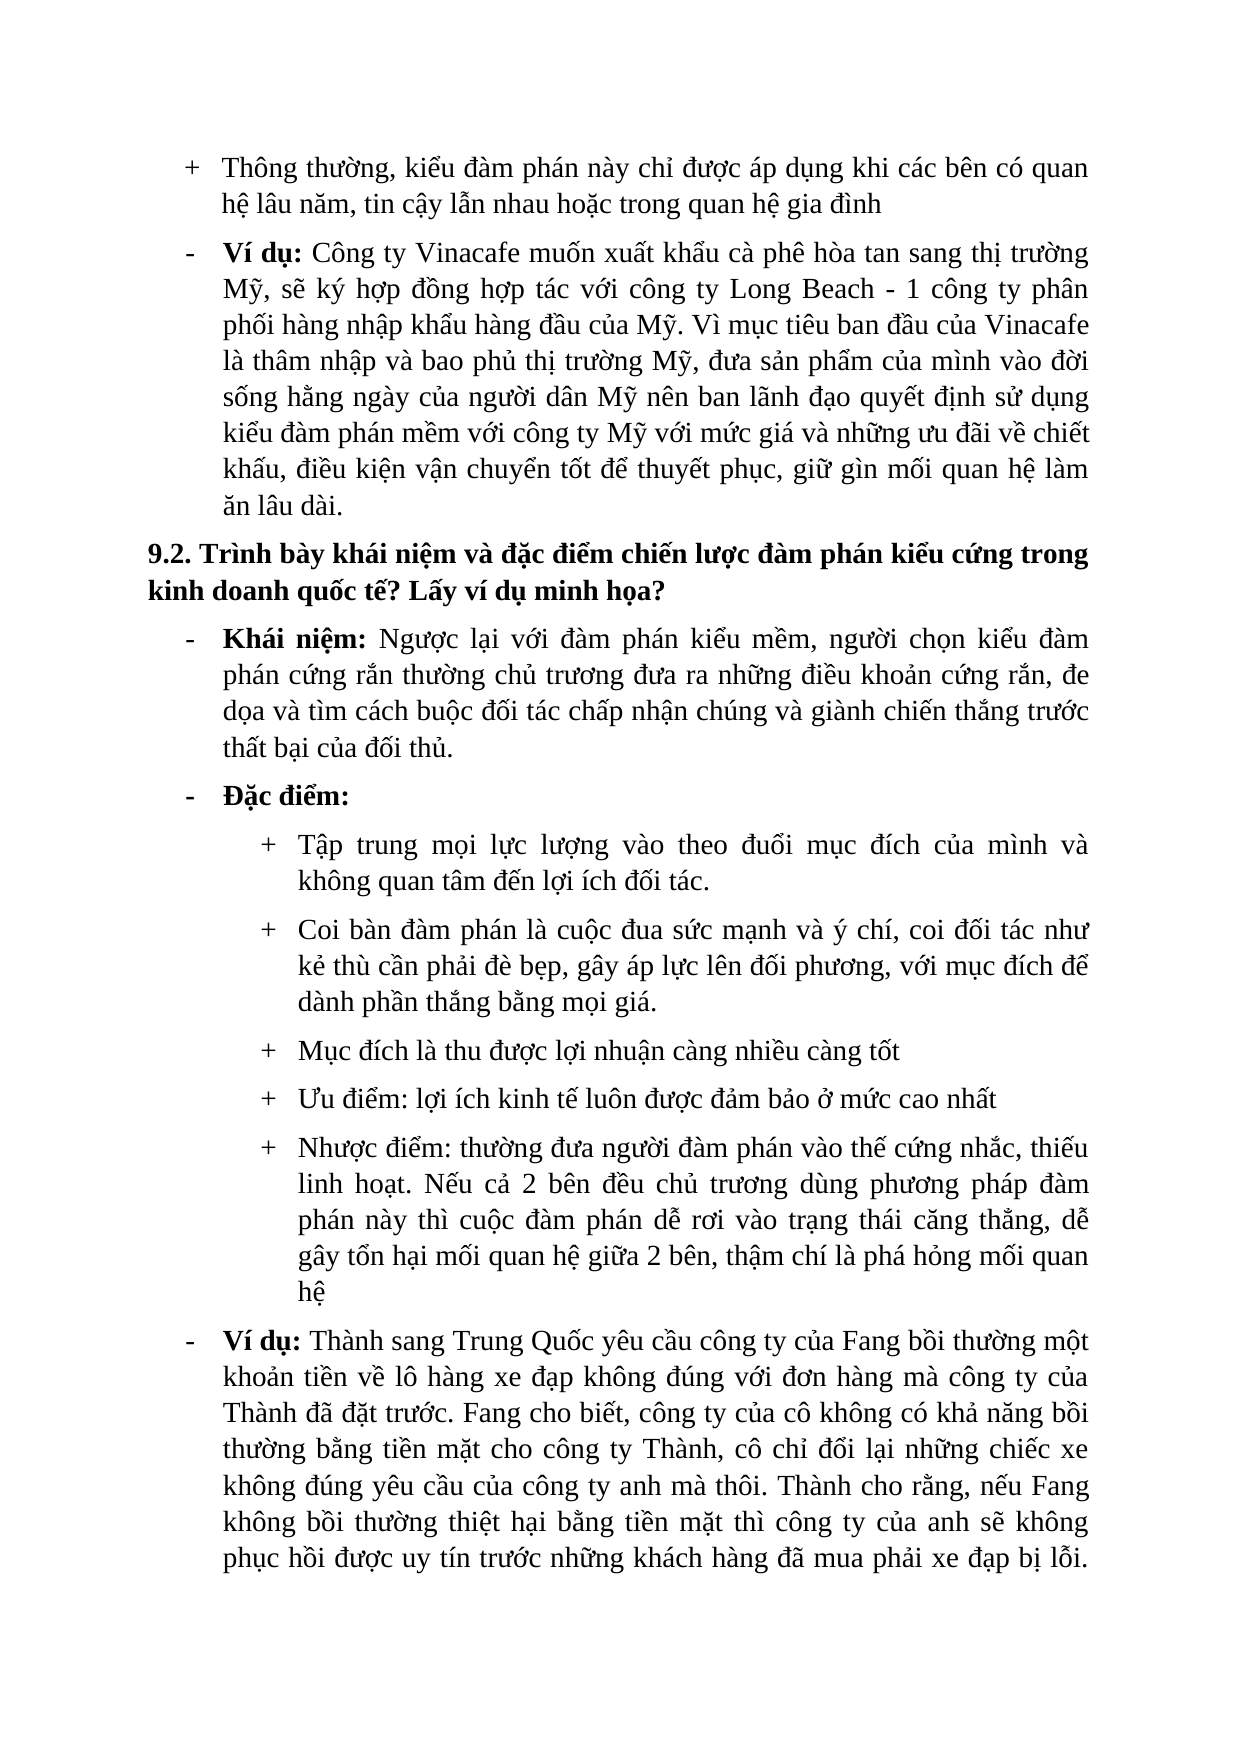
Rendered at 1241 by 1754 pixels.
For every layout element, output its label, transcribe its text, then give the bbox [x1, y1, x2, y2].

list Khái niệm: Ngược lại với đàm phán kiểu mềm, người chọn kiểu đàm phán cứng rắn thường chủ trương đưa ra những điều khoản cứng rắn, đe dọa và tìm cách buộc đối tác chấp nhận chúng và giành chiến thắng trước thất bại của đối thủ. [185, 621, 1090, 763]
list Đặc điểm: [185, 778, 1090, 812]
list Mục đích là thu được lợi nhuận càng nhiều càng tốt [260, 1033, 1090, 1066]
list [185, 1323, 1090, 1574]
list Coi bàn đàm phán là cuộc đua sức mạnh và ý chí, coi đối tác như kẻ thù cần phải đè bẹp, gây áp lực lên đối phương, với mục đích để dành phần thắng bằng mọi giá. [260, 912, 1090, 1018]
list Thông thường, kiểu đàm phán này chỉ được áp dụng khi các bên có quan hệ lâu năm, tin cậy lẫn nhau hoặc trong quan hệ gia đình [184, 150, 1090, 220]
list Tập trung mọi lực lượng vào theo đuổi mục đích của mình và không quan tâm đến lợi ích đối tác. [260, 827, 1090, 897]
list Nhược điểm: thường đưa người đàm phán vào thế cứng nhắc, thiếu linh hoạt. Nếu cả 2 bên đều chủ trương dùng phương pháp đàm phán này thì cuộc đàm phán dễ rơi vào trạng thái căng thẳng, dễ gây tổn hại mối quan hệ giữa 2 bên, thậm chí là phá hỏng mối quan hệ [260, 1130, 1090, 1308]
list Ví dụ: Công ty Vinacafe muốn xuất khẩu cà phê hòa tan sang thị trường Mỹ, sẽ ký hợp đồng hợp tác với công ty Long Beach - 1 công ty phân phối hàng nhập khẩu hàng đầu của Mỹ. Vì mục tiêu ban đầu của Vinacafe là thâm nhập và bao phủ thị trường Mỹ, đưa sản phẩm của mình vào đời sống hằng ngày của người dân Mỹ nên ban lãnh đạo quyết định sử dụng kiểu đàm phán mềm với công ty Mỹ với mức giá và những ưu đãi về chiết khấu, điều kiện vận chuyển tốt để thuyết phục, giữ gìn mối quan hệ làm ăn lâu dài. [185, 235, 1090, 521]
text 9.2. Trình bày khái niệm và đặc điểm chiến lược đàm phán kiểu cứng trong kinh doanh quốc tế? Lấy ví dụ minh họa? [148, 536, 1090, 606]
list Ưu điểm: lợi ích kinh tế luôn được đảm bảo ở mức cao nhất [260, 1081, 1090, 1115]
